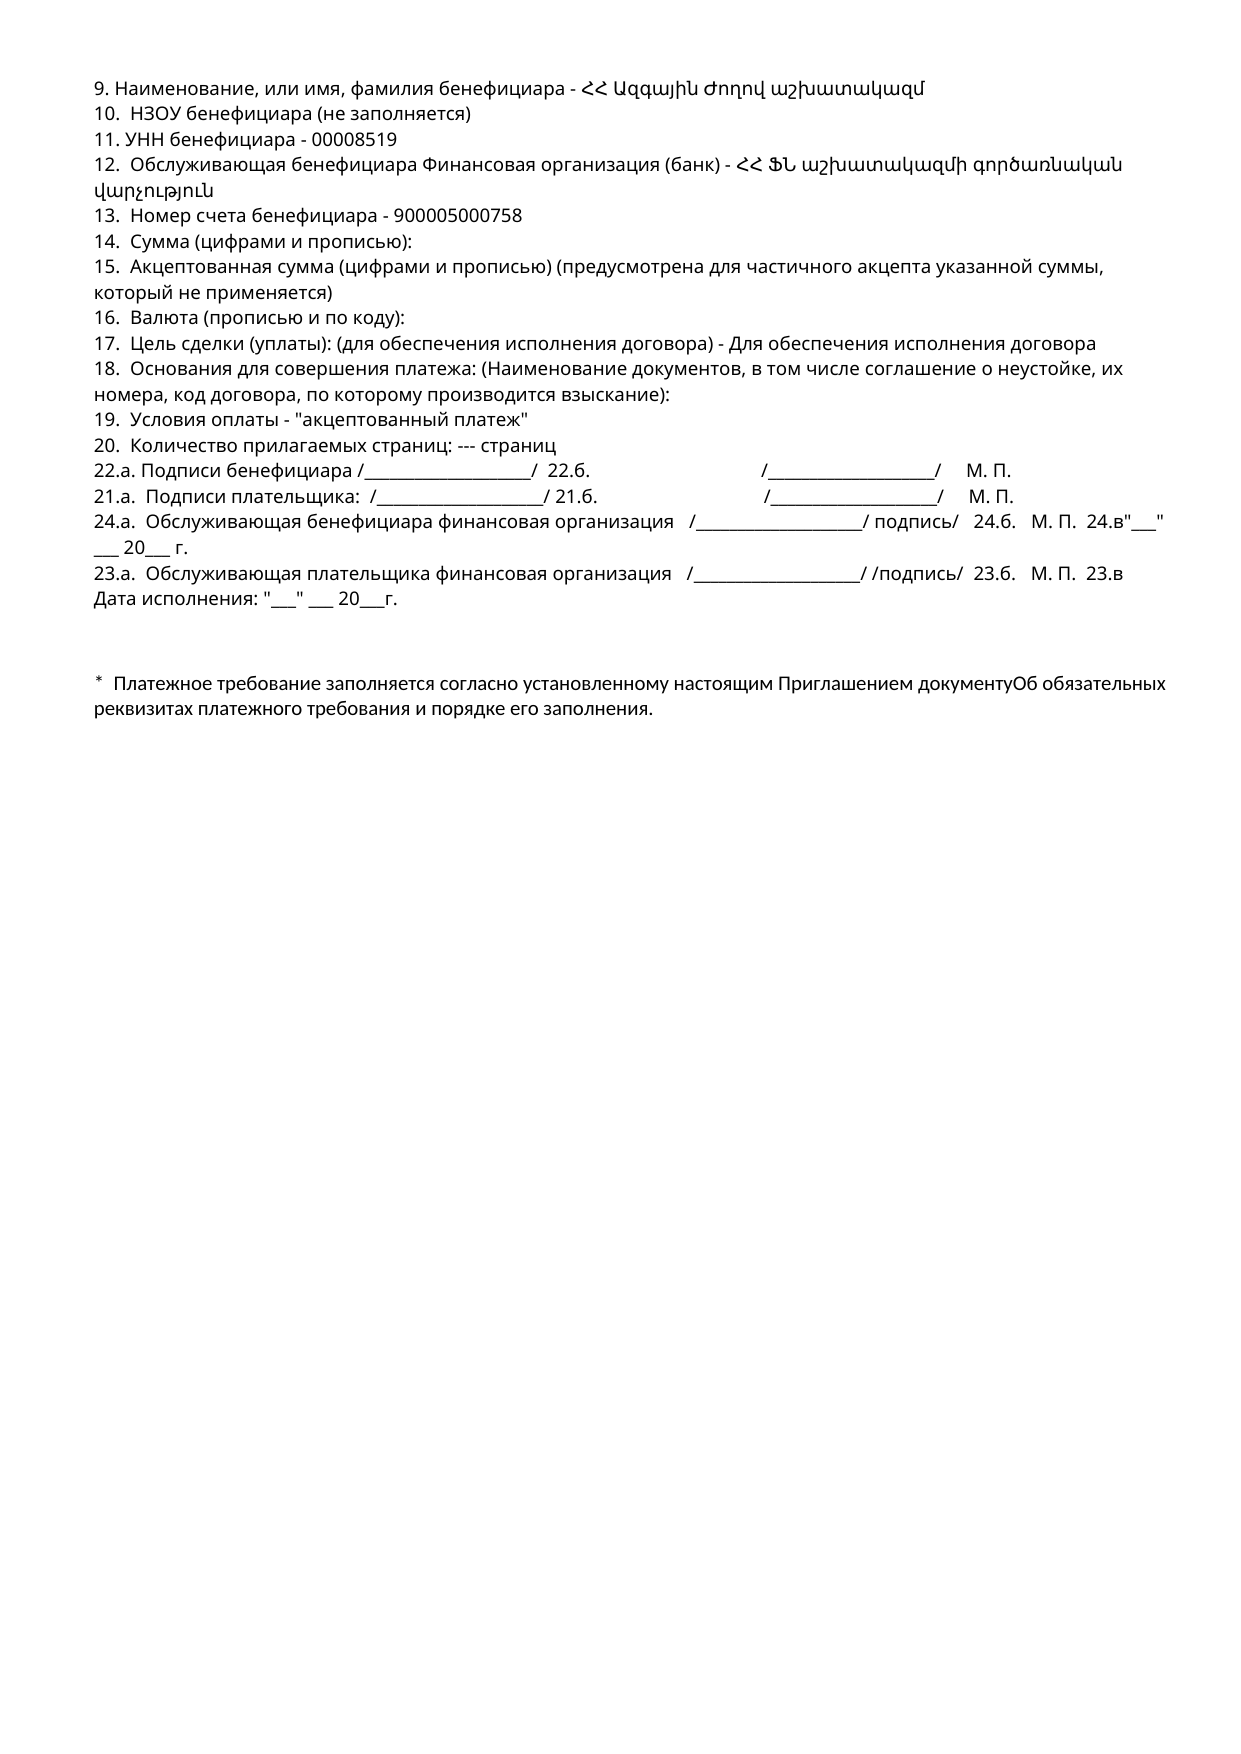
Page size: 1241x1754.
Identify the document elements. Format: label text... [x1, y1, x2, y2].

text * Платежное требование заполняется согласно установленному настоящим Приглашением документуОб обязательных реквизитах платежного требования и порядке его заполнения. [94, 670, 1171, 721]
